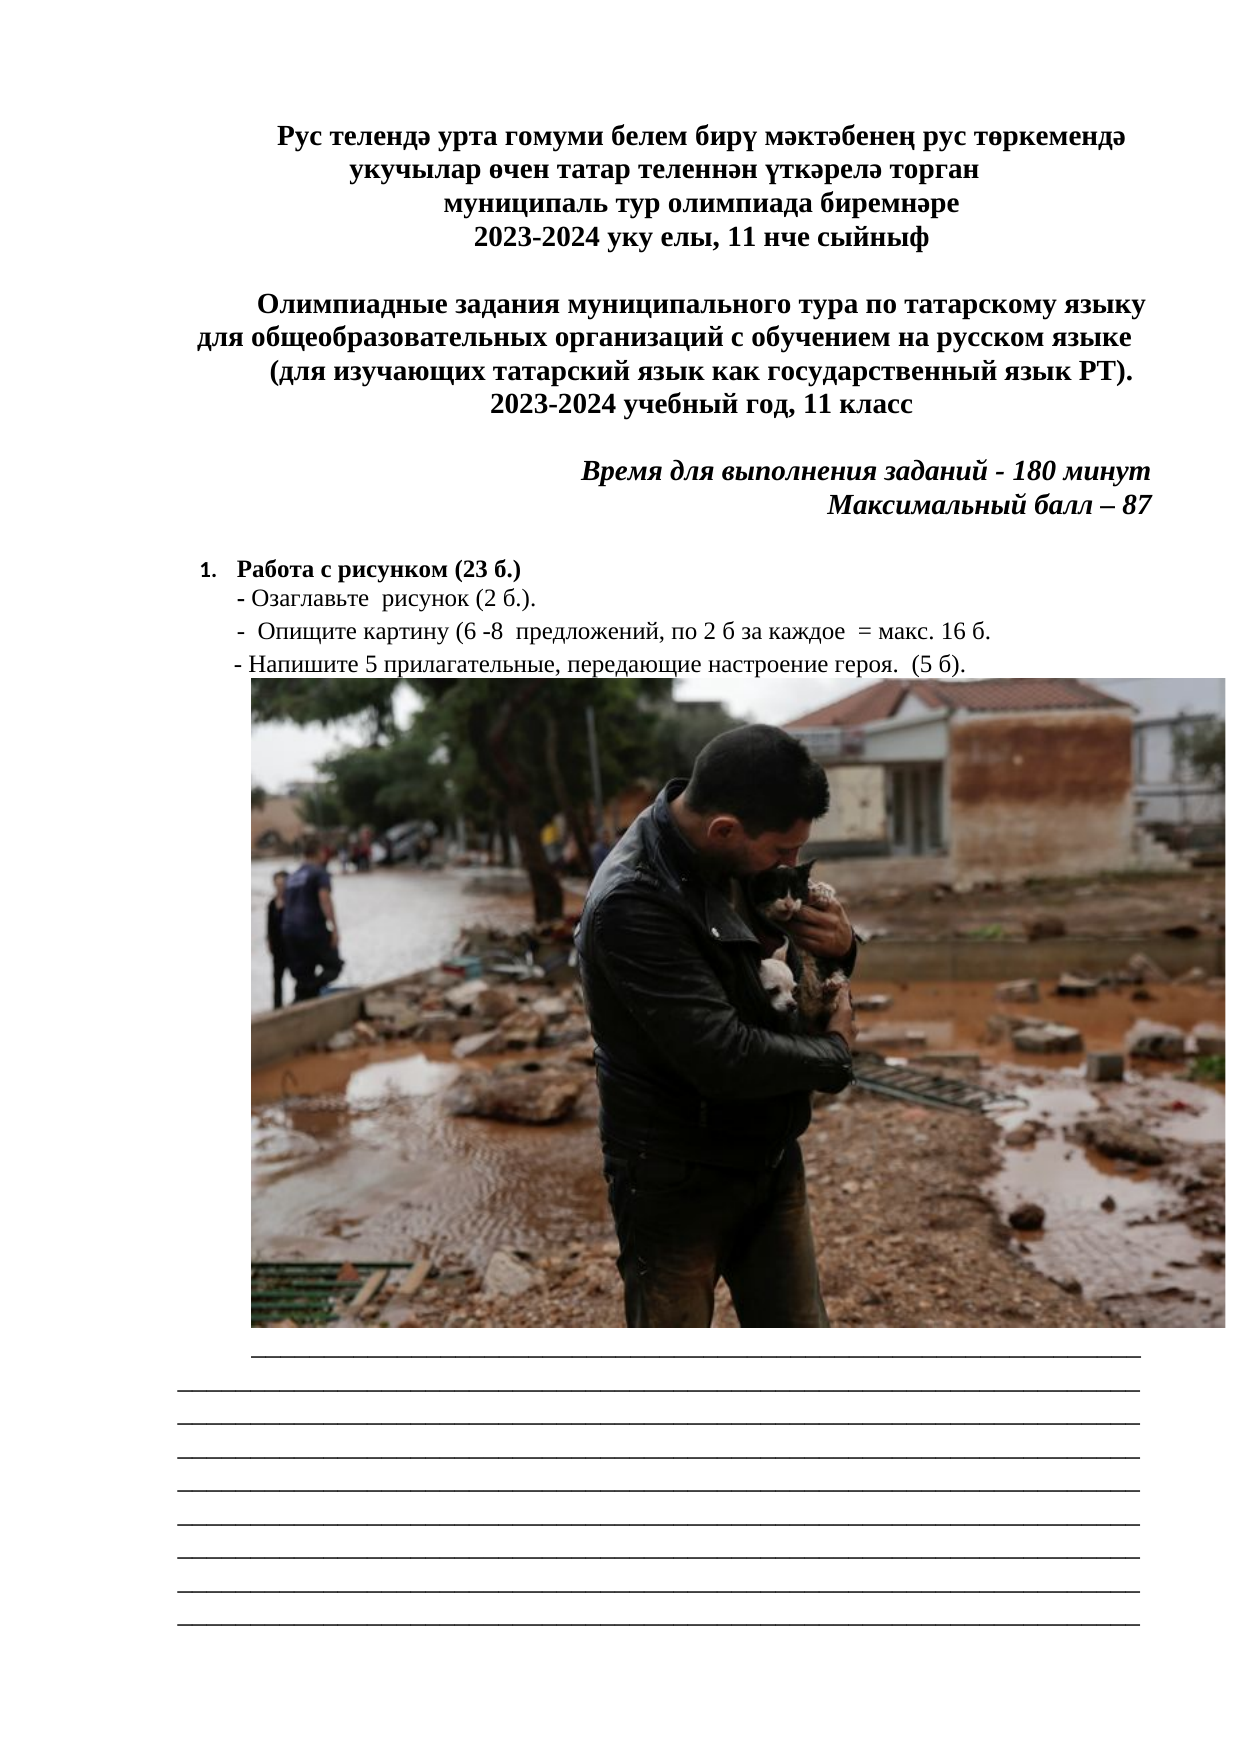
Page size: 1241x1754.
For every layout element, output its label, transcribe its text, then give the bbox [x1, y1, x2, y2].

text муниципаль тур олимпиада биремнәре [177, 185, 1152, 219]
text - Напишите 5 прилагательные, передающие настроение героя. (5 б). [177, 649, 1152, 678]
list Работа с рисунком (23 б.) [199, 554, 1152, 583]
text Рус телендә урта гомуми белем бирү мәктәбенең рус төркемендә укучылар өчен татар теленнән үткәрелә торган [177, 118, 1152, 185]
text (для изучающих татарский язык как государственный язык РТ). [177, 353, 1152, 386]
text 2023-2024 уку елы, 11 нче сыйныф [177, 219, 1152, 252]
text - Озаглавьте рисунок (2 б.). [237, 583, 1152, 612]
picture [251, 678, 1226, 1328]
text Максимальный балл – 87 [177, 487, 1152, 521]
text - Опищите картину (6 -8 предложений, по 2 б за каждое = макс. 16 б. [177, 616, 1152, 645]
text Олимпиадные задания муниципального тура по татарскому языку для общеобразовательных организаций с обучением на русском языке [177, 286, 1152, 353]
text Время для выполнения заданий - 180 минут [177, 453, 1152, 487]
text 2023-2024 учебный год, 11 класс [177, 386, 1152, 420]
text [177, 1327, 1152, 1629]
